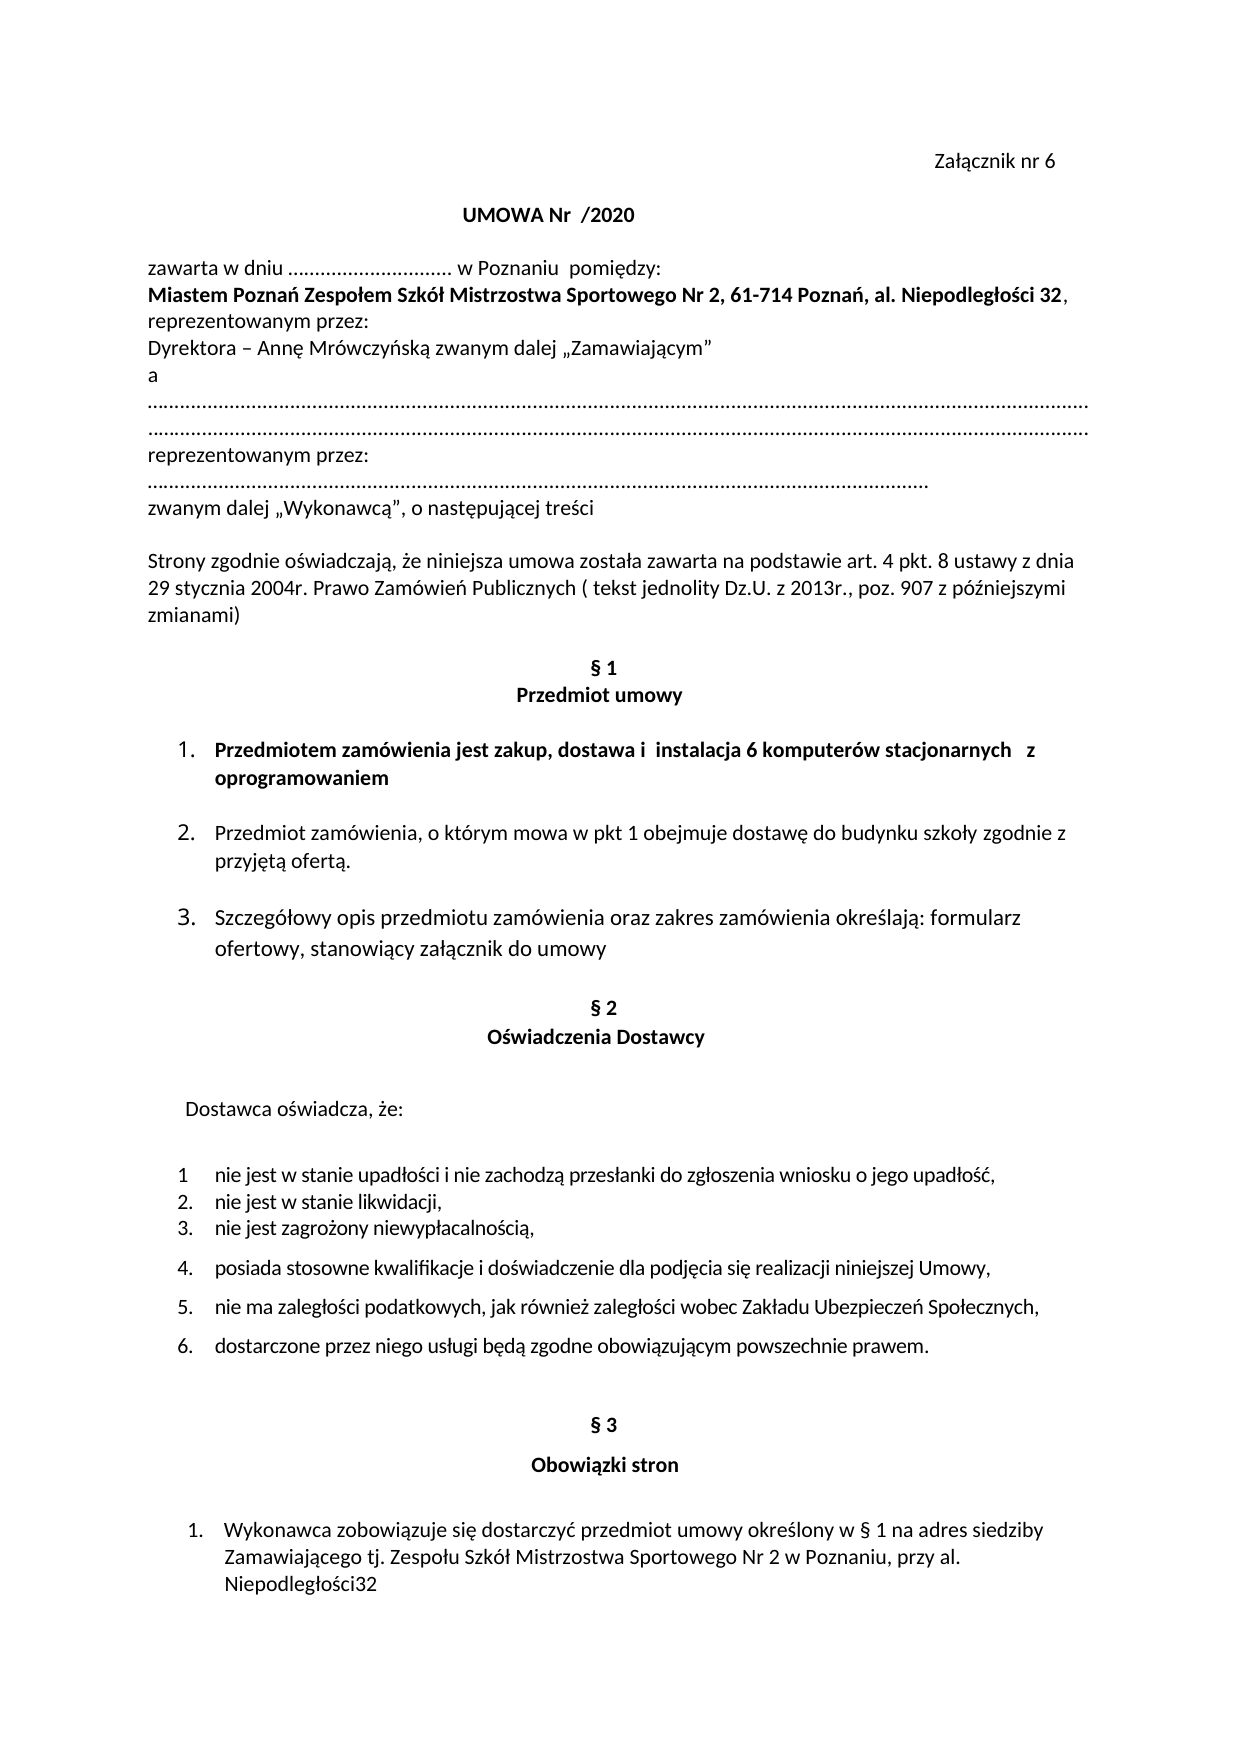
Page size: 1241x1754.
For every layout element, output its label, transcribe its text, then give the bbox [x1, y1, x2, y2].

list Szczegółowy opis przedmiotu zamówienia oraz zakres zamówienia określają: formularz ofertowy, stanowiący załącznik do umowy [177, 901, 1093, 962]
text § 3 [214, 1412, 1093, 1438]
list nie jest w stanie likwidacji, [177, 1188, 1093, 1214]
text UMOWA Nr /2020 [369, 201, 1093, 228]
text zawarta w dniu …........................... w Poznaniu pomiędzy: [148, 254, 1093, 281]
list nie jest zagrożony niewypłacalnością, [177, 1214, 1093, 1241]
list Niepodległości32 [214, 1570, 1093, 1597]
text Obowiązki stron [214, 1451, 1093, 1477]
text Przedmiot umowy [148, 681, 1093, 708]
text ..…...................................................................................................................................................................... [148, 414, 1093, 441]
list Przedmiotem zamówienia jest zakup, dostawa i instalacja 6 komputerów stacjonarnych z oprogramowaniem [177, 734, 1093, 791]
text Dostawca oświadcza, że: [148, 1095, 1093, 1122]
text reprezentowanym przez: …........................................................................................................................................... [148, 441, 1093, 494]
list posiada stosowne kwalifikacje i doświadczenie dla podjęcia się realizacji niniejszej Umowy, [177, 1254, 1093, 1280]
list dostarczone przez niego usługi będą zgodne obowiązującym powszechnie prawem. [177, 1332, 1093, 1359]
list nie ma zaległości podatkowych, jak również zaległości wobec Zakładu Ubezpieczeń Społecznych, [177, 1293, 1093, 1319]
text 1. Wykonawca zobowiązuje się dostarczyć przedmiot umowy określony w § 1 na adres siedziby [148, 1517, 1093, 1543]
text zwanym dalej „Wykonawcą”, o następującej treści [148, 494, 1093, 521]
list § 2 [214, 994, 1093, 1021]
list Przedmiot zamówienia, o którym mowa w pkt 1 obejmuje dostawę do budynku szkoły zgodnie z przyjętą ofertą. [177, 817, 1093, 874]
text Miastem Poznań Zespołem Szkół Mistrzostwa Sportowego Nr 2, 61-714 Poznań, al. Niepodległości 32, reprezentowanym przez: [148, 281, 1093, 334]
text Załącznik nr 6 [369, 148, 1093, 201]
text Strony zgodnie oświadczają, że niniejsza umowa została zawarta na podstawie art. 4 pkt. 8 ustawy z dnia 29 stycznia 2004r. Prawo Zamówień Publicznych ( tekst jednolity Dz.U. z 2013r., poz. 907 z późniejszymi zmianami) [148, 548, 1093, 628]
list Oświadczenia Dostawcy [214, 1023, 1093, 1050]
text Dyrektora – Annę Mrówczyńską zwanym dalej „Zamawiającym” [148, 334, 1093, 361]
list nie jest w stanie upadłości i nie zachodzą przesłanki do zgłoszenia wniosku o jego upadłość, [177, 1161, 1093, 1188]
text § 1 [148, 654, 1093, 681]
list Zamawiającego tj. Zespołu Szkół Mistrzostwa Sportowego Nr 2 w Poznaniu, przy al. [214, 1543, 1093, 1570]
text a …........................................................................................................................................................................ [148, 361, 1093, 414]
